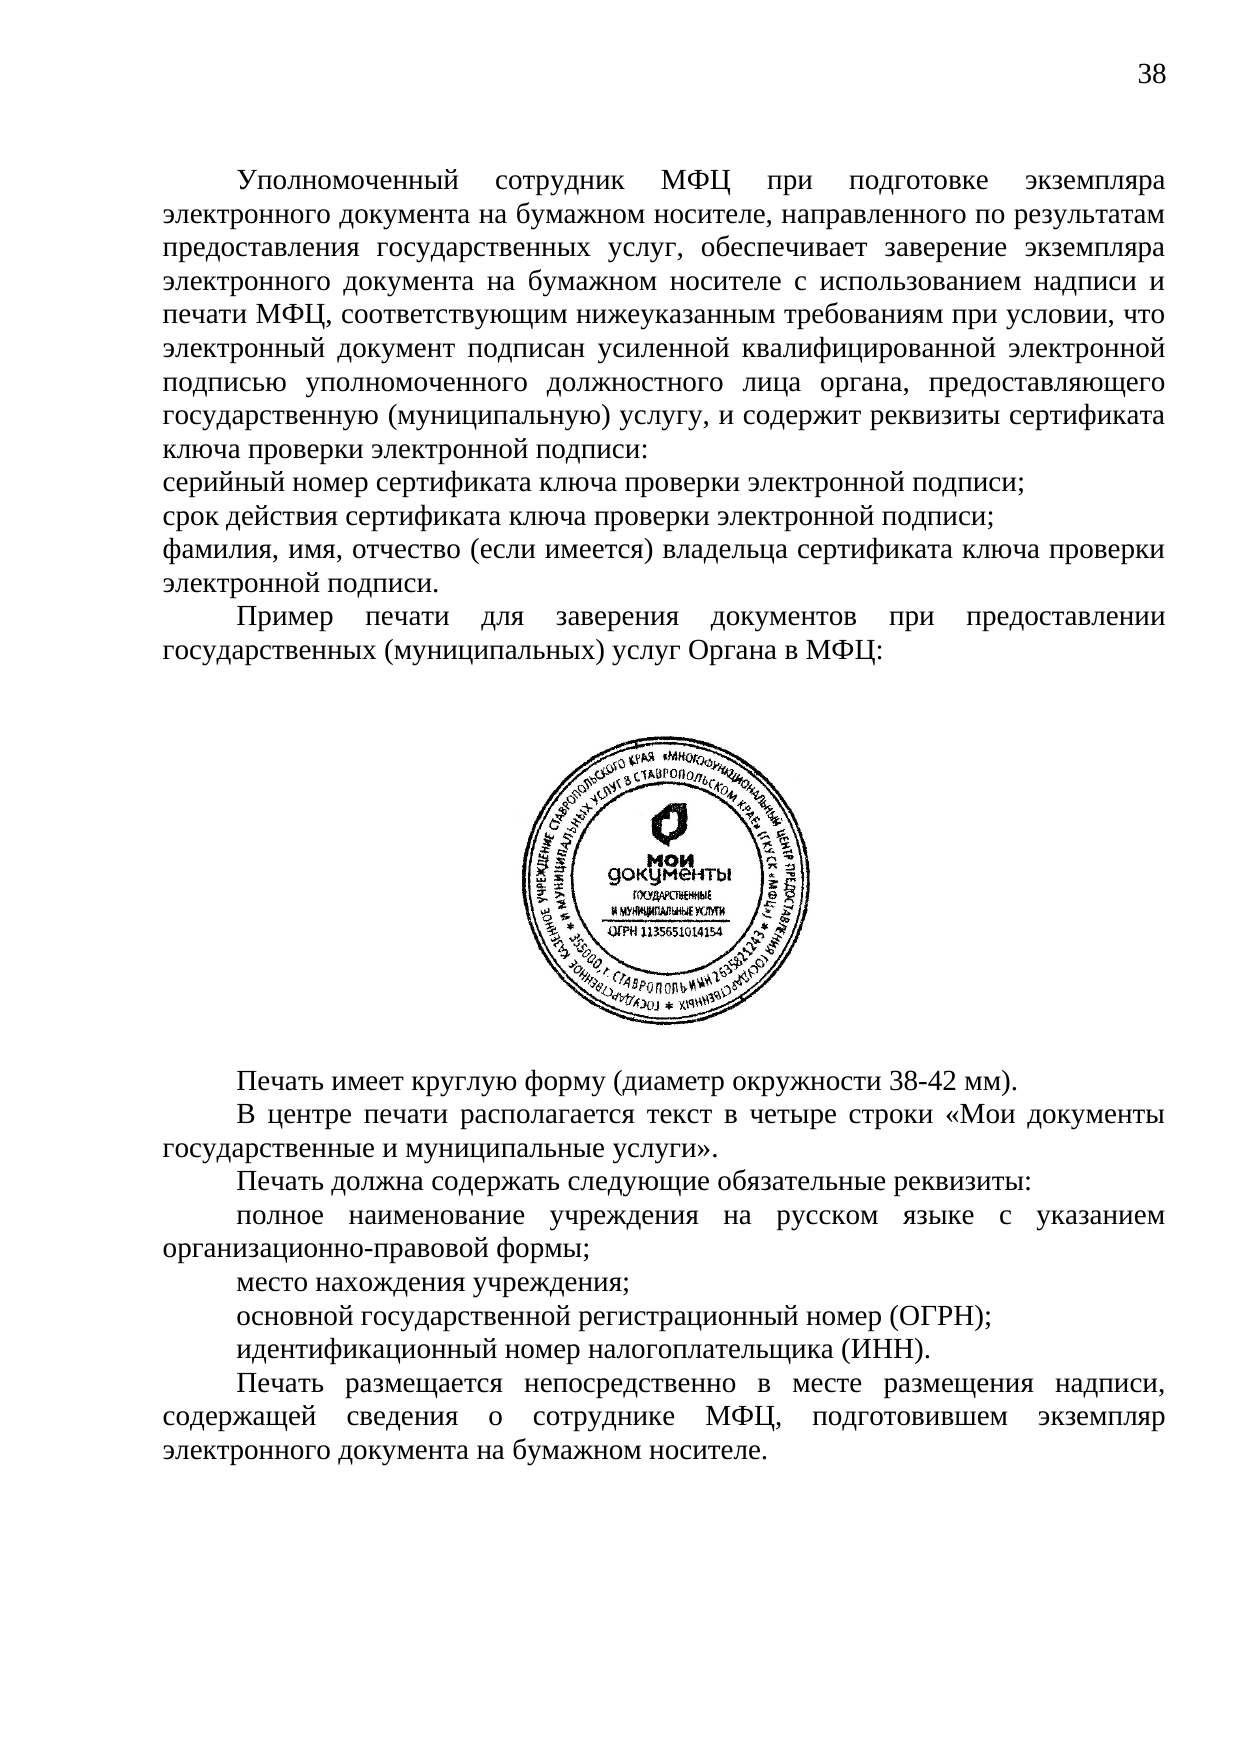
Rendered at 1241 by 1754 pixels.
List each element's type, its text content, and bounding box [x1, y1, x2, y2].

text серийный номер сертификата ключа проверки электронной подписи; [162, 464, 1166, 498]
text основной государственной регистрационный номер (ОГРН); [162, 1298, 1166, 1331]
text В центре печати располагается текст в четыре строки «Мои документы государственные и муниципальные услуги». [162, 1096, 1166, 1163]
text идентификационный номер налогоплательщика (ИНН). [162, 1331, 1166, 1365]
text срок действия сертификата ключа проверки электронной подписи; [162, 498, 1166, 531]
text полное наименование учреждения на русском языке с указанием организационно-правовой формы; [162, 1197, 1166, 1264]
text фамилия, имя, отчество (если имеется) владельца сертификата ключа проверки электронной подписи. [162, 531, 1166, 598]
text Уполномоченный сотрудник МФЦ при подготовке экземпляра электронного документа на бумажном носителе, направленного по результатам предоставления государственных услуг, обеспечивает заверение экземпляра электронного документа на бумажном носителе с использованием надписи и печати МФЦ, соответствующим нижеуказанным требованиям при условии, что электронный документ подписан усиленной квалифицированной электронной подписью уполномоченного должностного лица органа, предоставляющего государственную (муниципальную) услугу, и содержит реквизиты сертификата ключа проверки электронной подписи: [162, 162, 1166, 464]
text Печать размещается непосредственно в месте размещения надписи, содержащей сведения о сотруднике МФЦ, подготовившем экземпляр электронного документа на бумажном носителе. [162, 1365, 1166, 1465]
text Печать должна содержать следующие обязательные реквизиты: [162, 1163, 1166, 1197]
text Пример печати для заверения документов при предоставлении государственных (муниципальных) услуг Органа в МФЦ: [162, 598, 1166, 666]
picture [511, 732, 818, 1030]
text место нахождения учреждения; [162, 1264, 1166, 1298]
text Печать имеет круглую форму (диаметр окружности 38-42 мм). [162, 1063, 1166, 1096]
